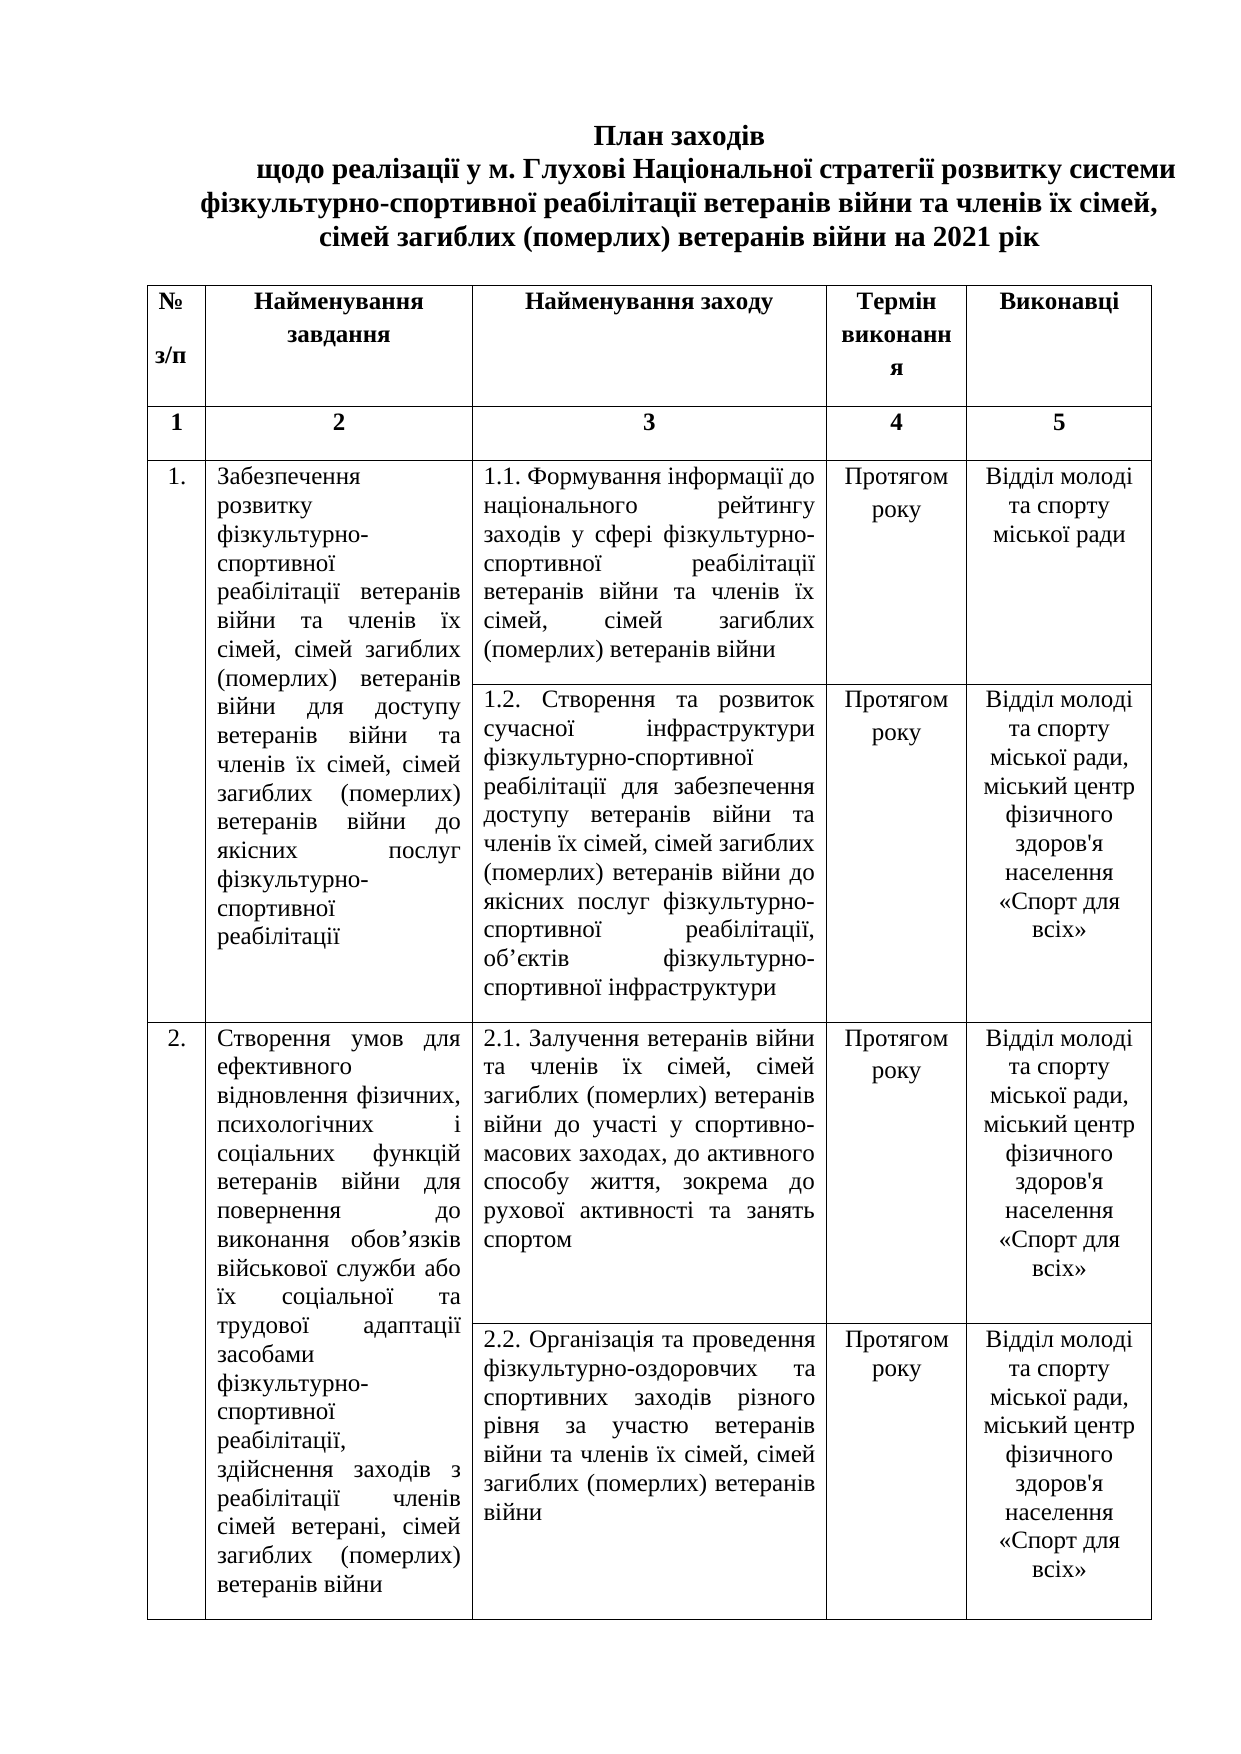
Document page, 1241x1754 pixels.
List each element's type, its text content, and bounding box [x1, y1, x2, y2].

text План заходів [177, 118, 1181, 152]
table_cell 2.1. Залучення ветеранів війни та членів їх сімей, сімей загиблих (померлих) ветеранів війни до участі у спортивно-масових заходах, до активного способу життя, зокрема до рухової активності та занять спортом [473, 1023, 826, 1323]
table_cell 5 [967, 407, 1151, 460]
table_cell 2. [148, 1023, 205, 1618]
table_cell 1.1. Формування інформації до національного рейтингу заходів у сфері фізкультурно-спортивної реабілітації ветеранів війни та членів їх сімей, сімей загиблих (померлих) ветеранів війни [473, 461, 826, 683]
table_cell Створення умов для ефективного відновлення фізичних, психологічних і соціальних функцій ветеранів війни для повернення до виконання обов’язків військової служби або їх соціальної та трудової адаптації засобами фізкультурно-спортивної реабілітації, здійснення заходів з реабілітації членів сімей ветерані, сімей загиблих (померлих) ветеранів війни [206, 1023, 472, 1618]
table_cell 1. [148, 461, 205, 1022]
table_header Виконавці [967, 286, 1151, 406]
table_cell Відділ молоді та спорту міської ради [967, 461, 1151, 683]
table_cell 2 [206, 407, 472, 460]
table_header Найменування завдання [206, 286, 472, 406]
table_header Найменування заходу [473, 286, 826, 406]
table_cell Протягом року [827, 461, 966, 683]
table_cell Відділ молоді та спорту міської ради, міський центр фізичного здоров'я населення «Спорт для всіх» [967, 1324, 1151, 1618]
text щодо реалізації у м. Глухові Національної стратегії розвитку системи фізкультурно-спортивної реабілітації ветеранів війни та членів їх сімей, сімей загиблих (померлих) ветеранів війни на 2021 рік [177, 152, 1181, 252]
table_header № з/п [148, 286, 205, 406]
table_cell 1.2. Створення та розвиток сучасної інфраструктури фізкультурно-спортивної реабілітації для забезпечення доступу ветеранів війни та членів їх сімей, сімей загиблих (померлих) ветеранів війни до якісних послуг фізкультурно-спортивної реабілітації, об’єктів фізкультурно-спортивної інфраструктури [473, 685, 826, 1022]
table_cell Відділ молоді та спорту міської ради, міський центр фізичного здоров'я населення «Спорт для всіх» [967, 1023, 1151, 1323]
table_cell Протягом року [827, 1324, 966, 1618]
table_cell Відділ молоді та спорту міської ради, міський центр фізичного здоров'я населення «Спорт для всіх» [967, 685, 1151, 1022]
table_cell 3 [473, 407, 826, 460]
table_cell Протягом року [827, 1023, 966, 1323]
table_cell 1 [148, 407, 205, 460]
table_cell Протягом року [827, 685, 966, 1022]
table_cell 4 [827, 407, 966, 460]
table_header Термін виконання [827, 286, 966, 406]
table_cell Забезпечення розвитку фізкультурно-спортивної реабілітації ветеранів війни та членів їх сімей, сімей загиблих (померлих) ветеранів війни для доступу ветеранів війни та членів їх сімей, сімей загиблих (померлих) ветеранів війни до якісних послуг фізкультурно-спортивної реабілітації [206, 461, 472, 1022]
table_cell 2.2. Організація та проведення фізкультурно-оздоровчих та спортивних заходів різного рівня за участю ветеранів війни та членів їх сімей, сімей загиблих (померлих) ветеранів війни [473, 1324, 826, 1618]
